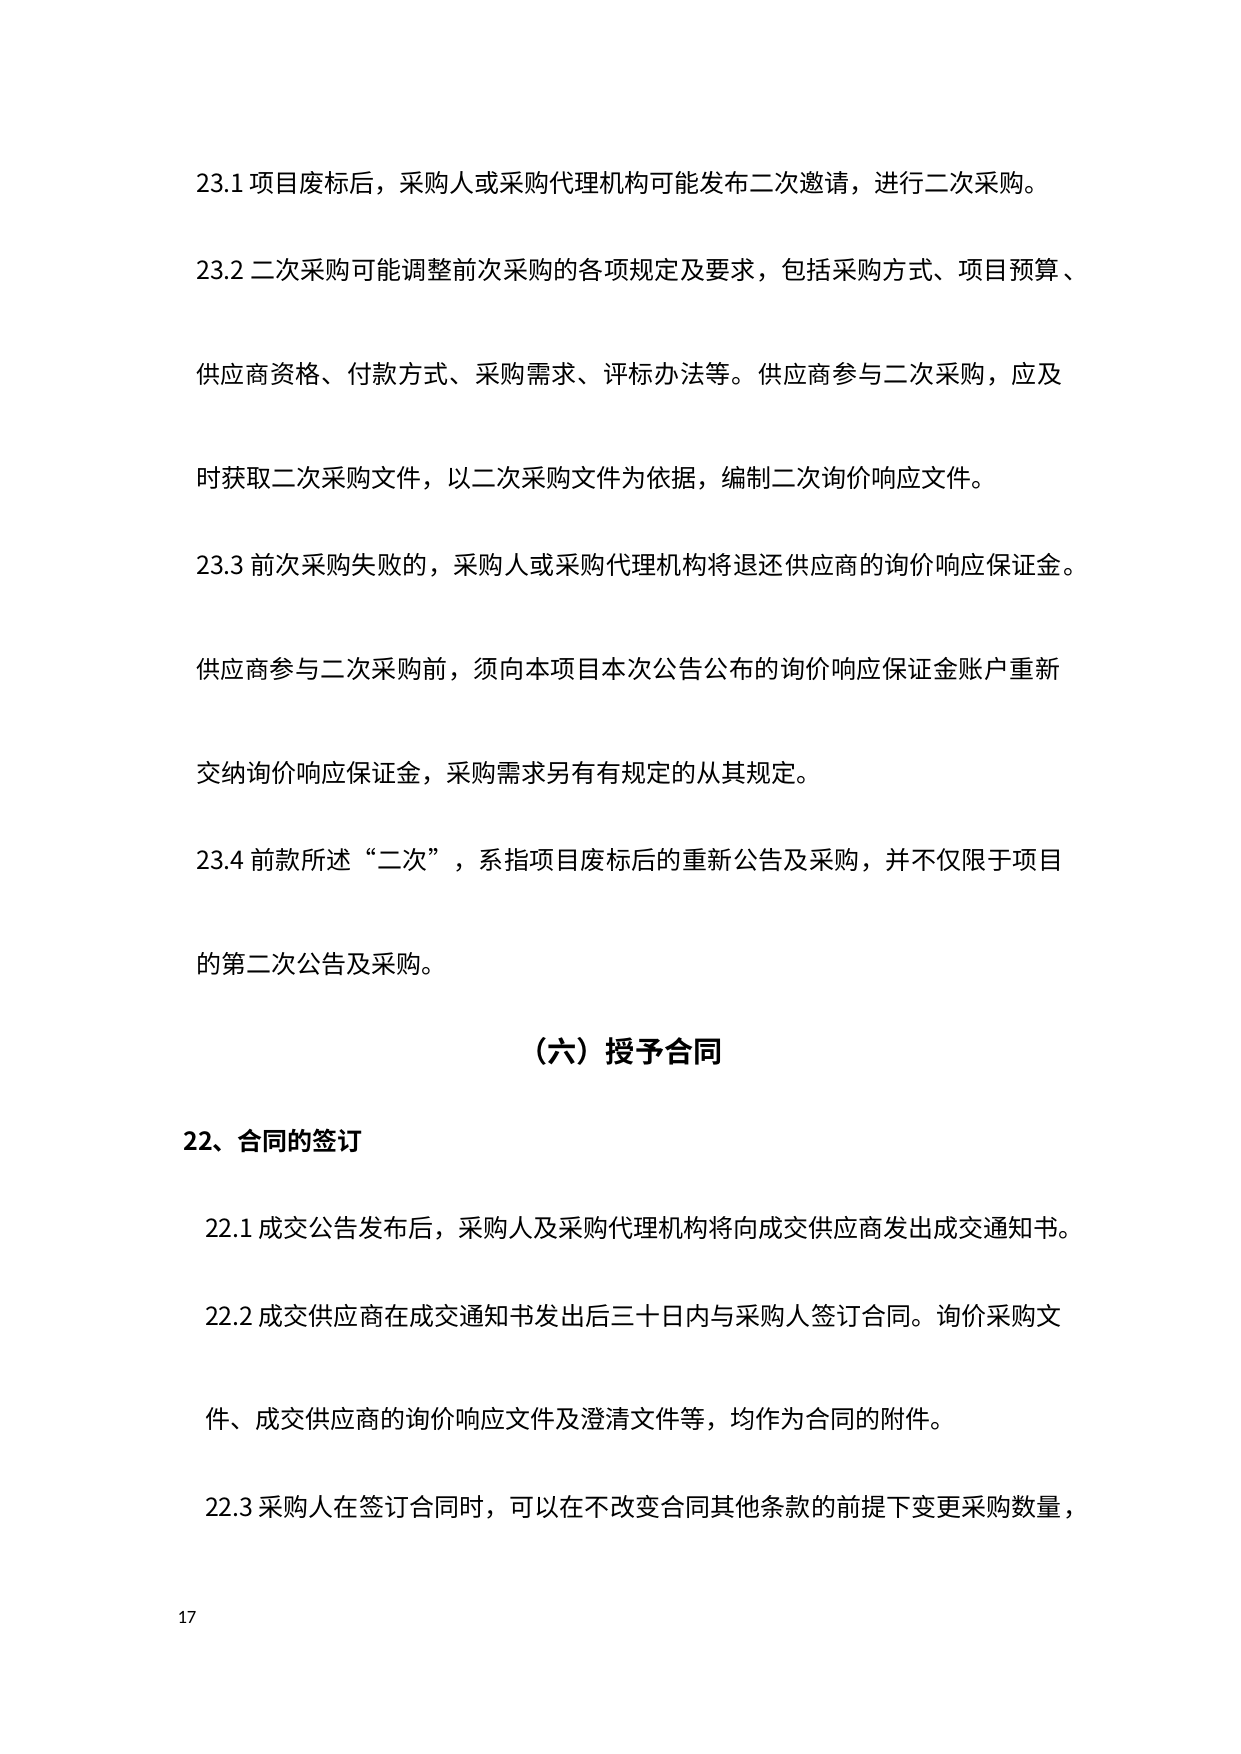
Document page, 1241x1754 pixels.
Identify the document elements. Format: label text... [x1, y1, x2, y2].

text 22.1成交公告发布后，采购人及采购代理机构将向成交供应商发出成交通知书。 [205, 1192, 1063, 1262]
text 23.2二次采购可能调整前次采购的各项规定及要求，包括采购方式、项目预算、供应商资格、付款方式、采购需求、评标办法等。供应商参与二次采购，应及时获取二次采购文件，以二次采购文件为依据，编制二次询价响应文件。 [196, 234, 1063, 511]
text （六）授予合同 [177, 1015, 1063, 1084]
text 23.3前次采购失败的，采购人或采购代理机构将退还供应商的询价响应保证金。供应商参与二次采购前，须向本项目本次公告公布的询价响应保证金账户重新交纳询价响应保证金，采购需求另有有规定的从其规定。 [196, 529, 1063, 806]
text 23.4前款所述“二次”，系指项目废标后的重新公告及采购，并不仅限于项目的第二次公告及采购。 [196, 824, 1063, 997]
text 23.1项目废标后，采购人或采购代理机构可能发布二次邀请，进行二次采购。 [196, 147, 1063, 216]
text 22、合同的签订 [183, 1105, 1063, 1174]
text 22.2成交供应商在成交通知书发出后三十日内与采购人签订合同。询价采购文件、成交供应商的询价响应文件及澄清文件等，均作为合同的附件。 [205, 1280, 1063, 1453]
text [205, 1471, 1063, 1540]
